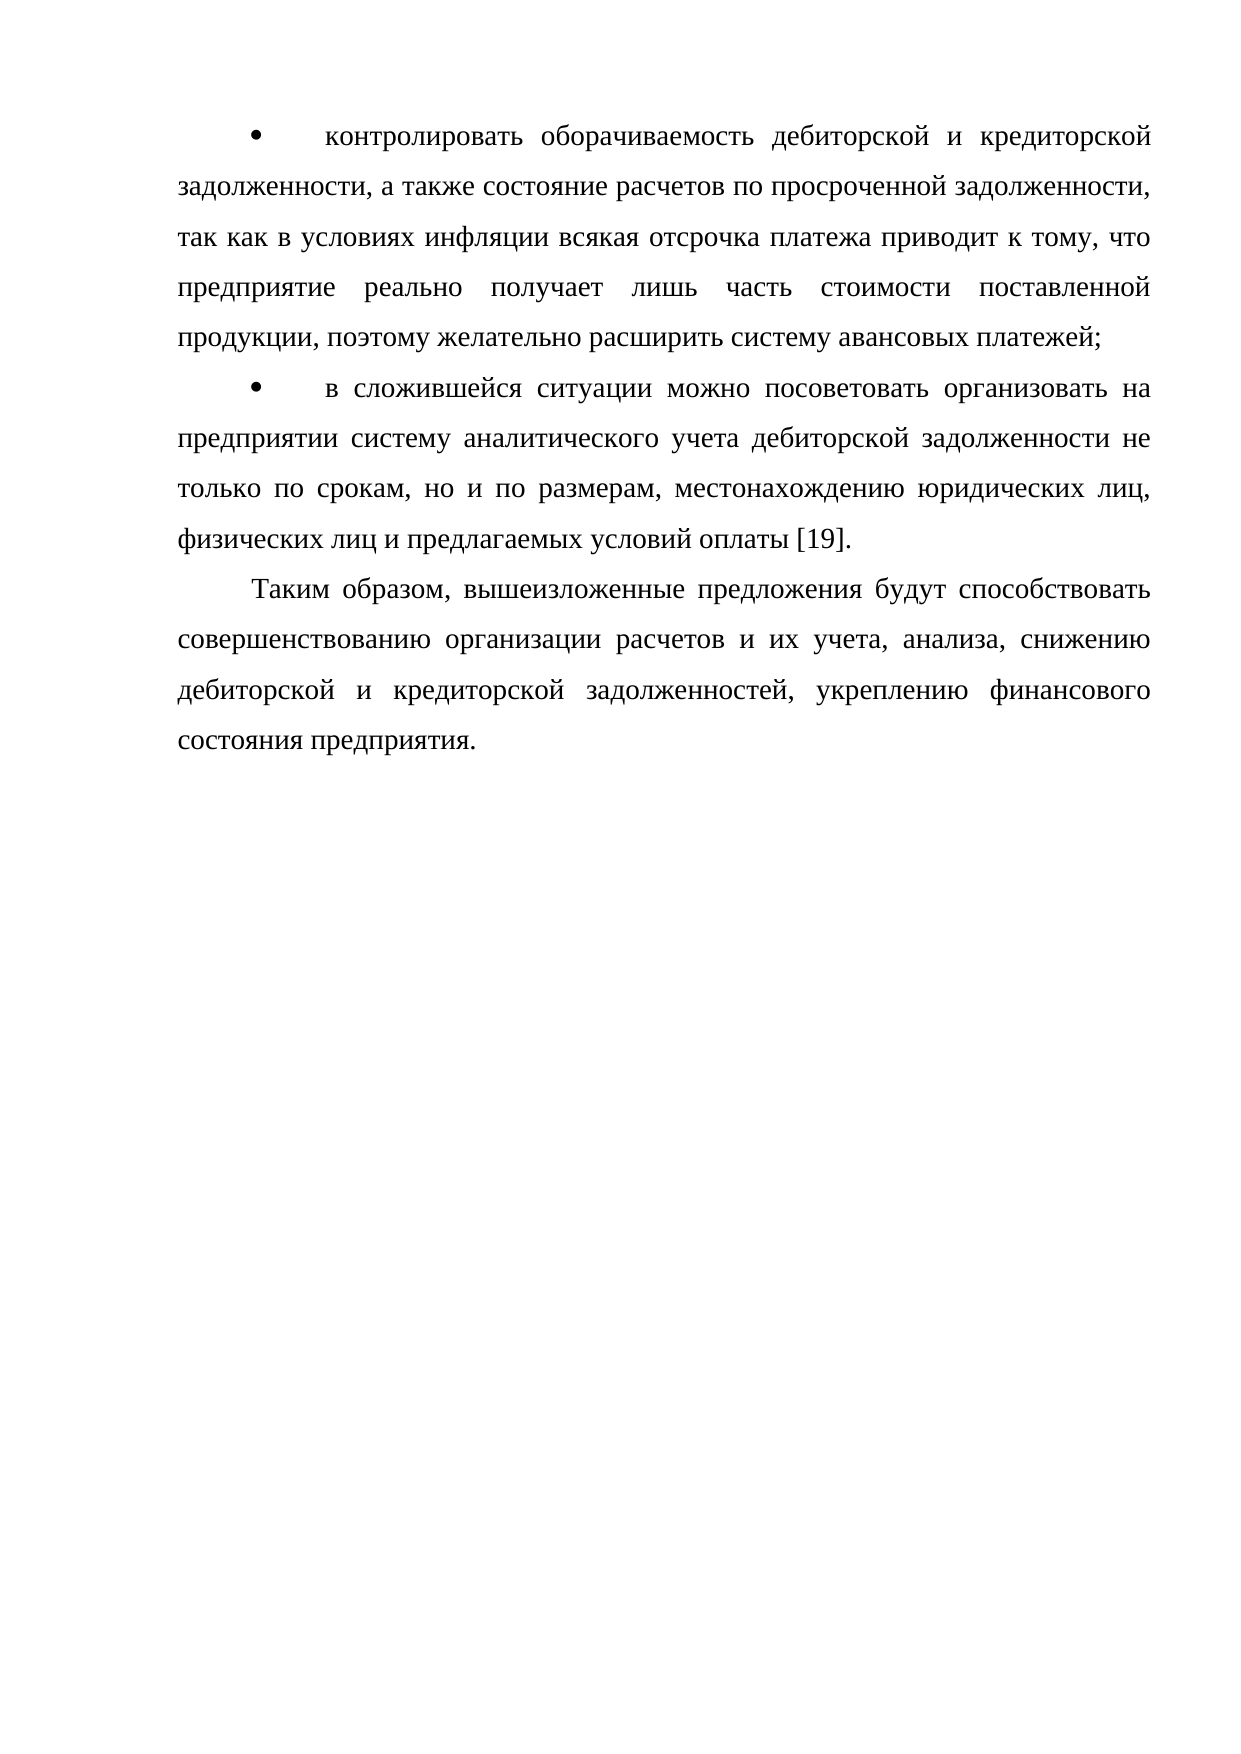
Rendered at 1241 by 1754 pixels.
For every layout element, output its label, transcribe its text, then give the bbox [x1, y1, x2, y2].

list в сложившейся ситуации можно посоветовать организовать на предприятии систему аналитического учета дебиторской задолженности не только по срокам, но и по размерам, местонахождению юридических лиц, физических лиц и предлагаемых условий оплаты [19]. [177, 370, 1152, 554]
list контролировать оборачиваемость дебиторской и кредиторской задолженности, а также состояние расчетов по просроченной задолженности, так как в условиях инфляции всякая отсрочка платежа приводит к тому, что предприятие реально получает лишь часть стоимости поставленной продукции, поэтому желательно расширить систему авансовых платежей; [177, 118, 1152, 353]
text Таким образом, вышеизложенные предложения будут способствовать совершенствованию организации расчетов и их учета, анализа, снижению дебиторской и кредиторской задолженностей, укреплению финансового состояния предприятия. [177, 571, 1152, 756]
